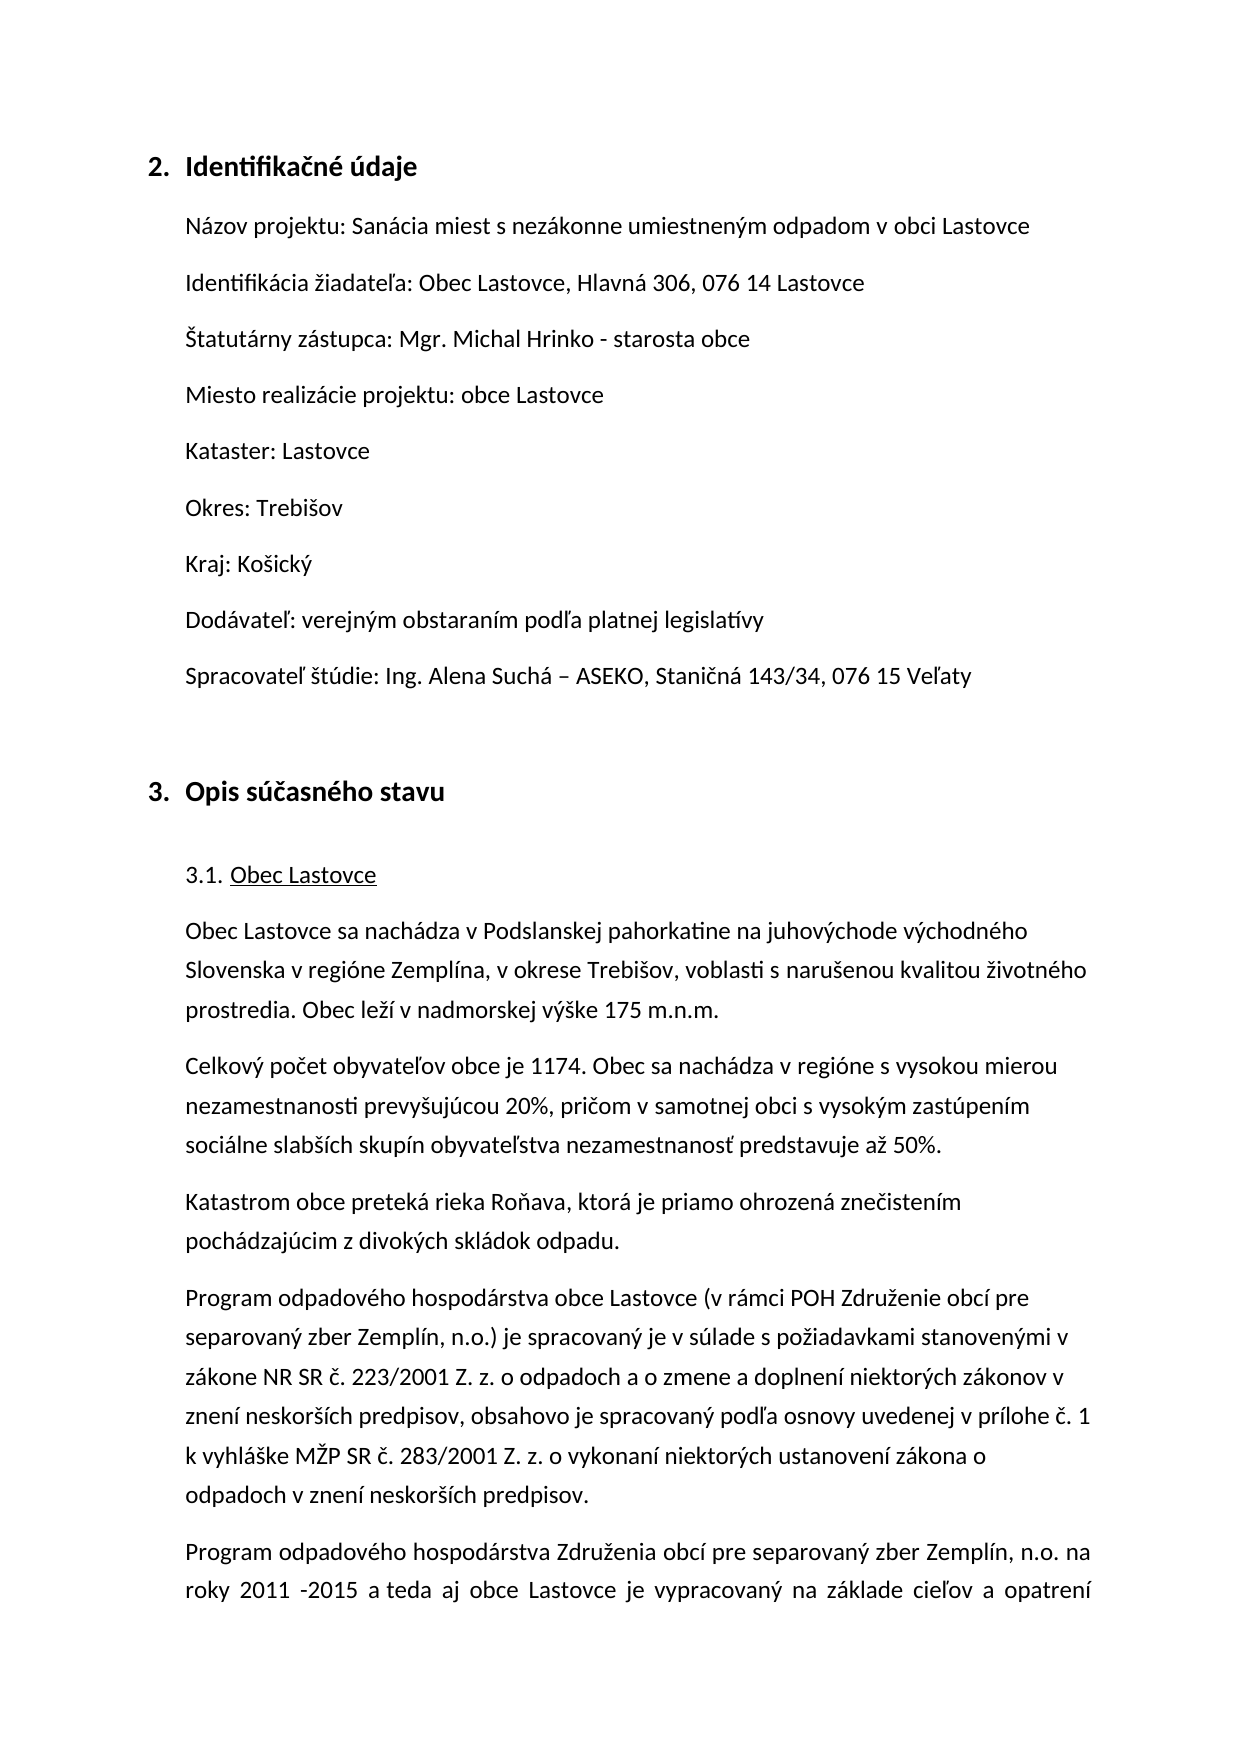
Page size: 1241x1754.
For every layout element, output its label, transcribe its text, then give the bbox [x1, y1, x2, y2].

list Obec Lastovce [185, 859, 1093, 889]
text Program odpadového hospodárstva obce Lastovce (v rámci POH Združenie obcí pre separovaný zber Zemplín, n.o.) je spracovaný je v súlade s požiadavkami stanovenými v zákone NR SR č. 223/2001 Z. z. o odpadoch a o zmene a doplnení niektorých zákonov v znení neskorších predpisov, obsahovo je spracovaný podľa osnovy uvedenej v prílohe č. 1 k vyhláške MŽP SR č. 283/2001 Z. z. o vykonaní niektorých ustanovení zákona o odpadoch v znení neskorších predpisov. [185, 1282, 1093, 1510]
text Dodávateľ: verejným obstaraním podľa platnej legislatívy [185, 604, 1093, 635]
text Kataster: Lastovce [185, 436, 1093, 466]
text Miesto realizácie projektu: obce Lastovce [185, 379, 1093, 410]
list Identifikačné údaje [148, 148, 1093, 183]
text Štatutárny zástupca: Mgr. Michal Hrinko - starosta obce [185, 323, 1093, 353]
text Spracovateľ štúdie: Ing. Alena Suchá – ASEKO, Staničná 143/34, 076 15 Veľaty [185, 661, 1093, 691]
text Katastrom obce preteká rieka Roňava, ktorá je priamo ohrozená znečistením pochádzajúcim z divokých skládok odpadu. [185, 1186, 1093, 1256]
text Okres: Trebišov [185, 492, 1093, 522]
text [185, 1536, 1093, 1604]
text Obec Lastovce sa nachádza v Podslanskej pahorkatine na juhovýchode východného Slovenska v regióne Zemplína, v okrese Trebišov, voblasti s narušenou kvalitou životného prostredia. Obec leží v nadmorskej výške 175 m.n.m. [185, 915, 1093, 1025]
text Kraj: Košický [185, 548, 1093, 578]
text Celkový počet obyvateľov obce je 1174. Obec sa nachádza v regióne s vysokou mierou nezamestnanosti prevyšujúcou 20%, pričom v samotnej obci s vysokým zastúpením sociálne slabších skupín obyvateľstva nezamestnanosť predstavuje až 50%. [185, 1051, 1093, 1160]
text Identifikácia žiadateľa: Obec Lastovce, Hlavná 306, 076 14 Lastovce [185, 267, 1093, 297]
text Názov projektu: Sanácia miest s nezákonne umiestneným odpadom v obci Lastovce [185, 211, 1093, 241]
list Opis súčasného stavu [148, 773, 1093, 809]
